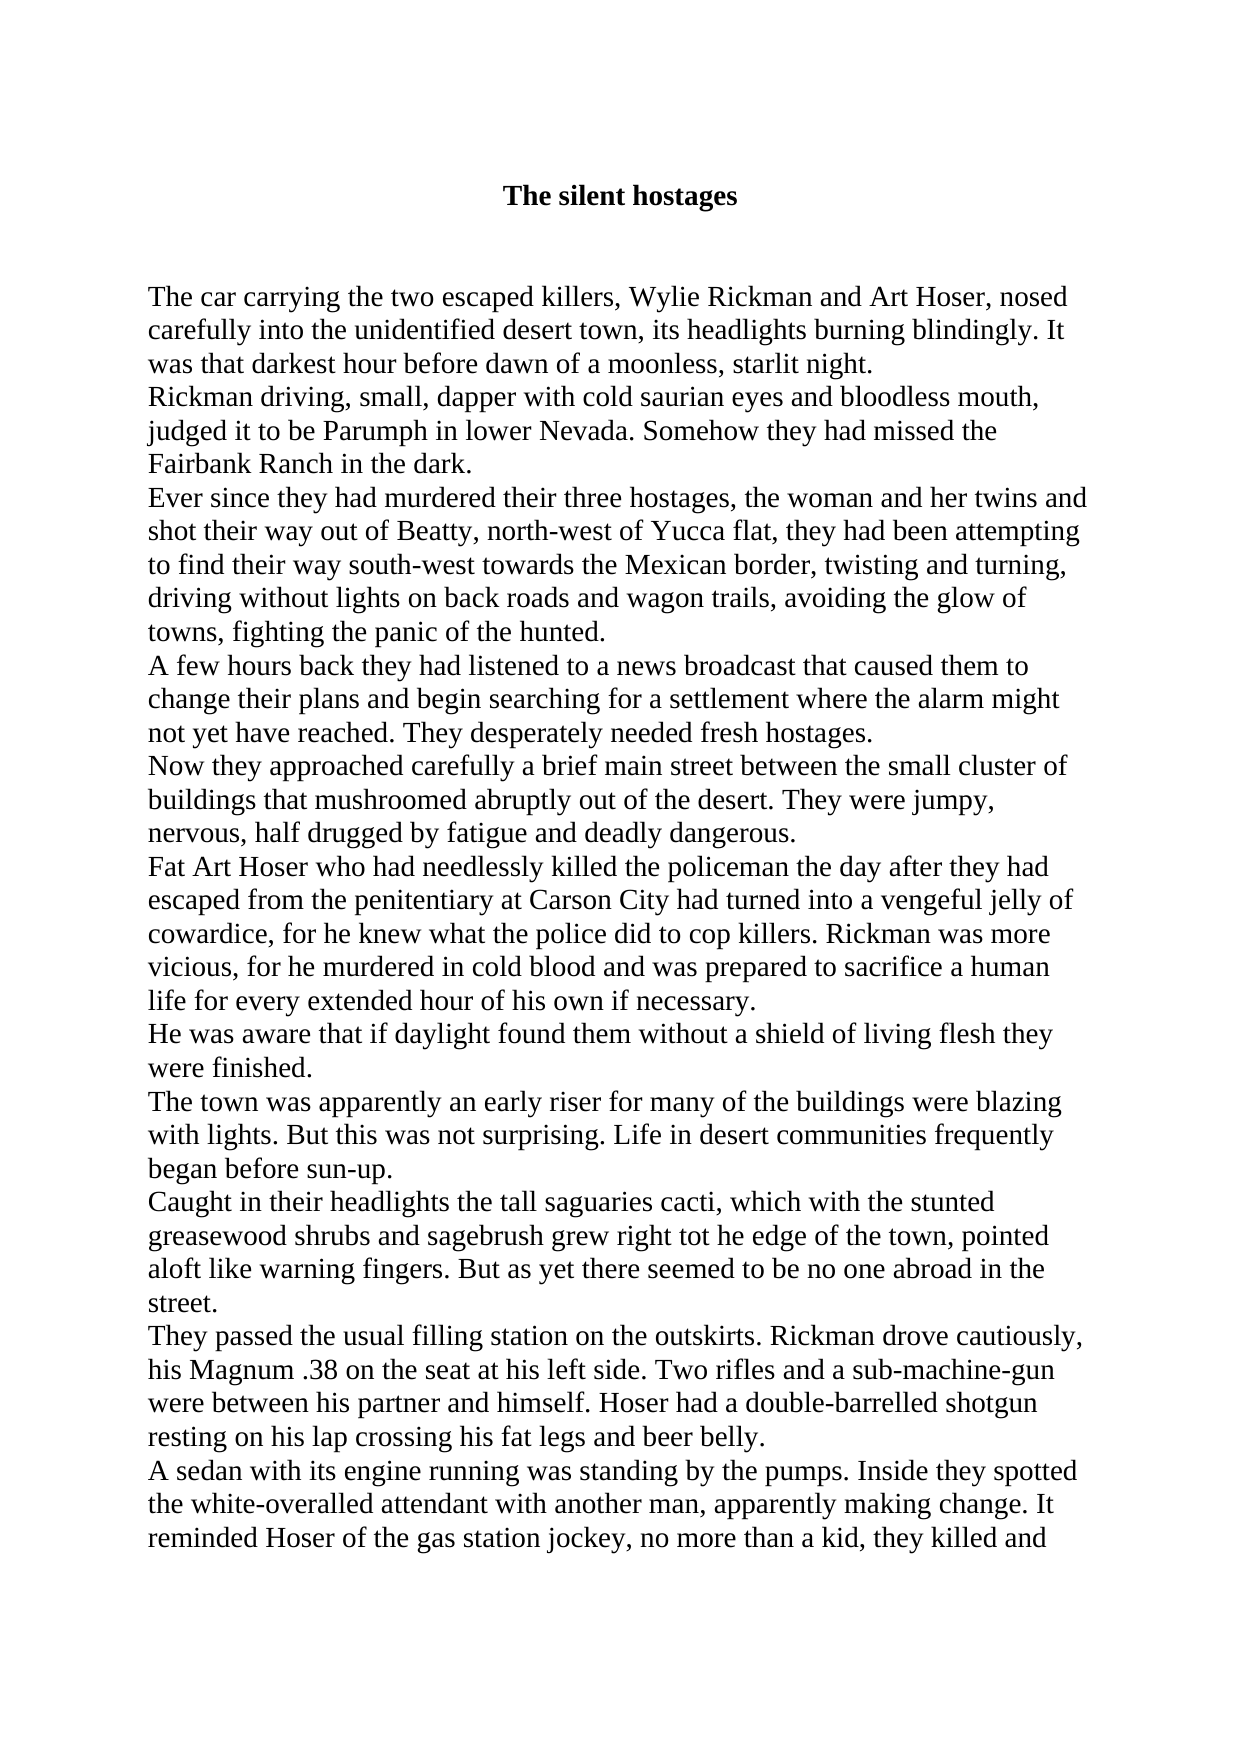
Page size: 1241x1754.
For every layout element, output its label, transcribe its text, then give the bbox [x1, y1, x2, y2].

text Now they approached carefully a brief main street between the small cluster of buildings that mushroomed abruptly out of the desert. They were jumpy, nervous, half drugged by fatigue and deadly dangerous. [148, 748, 1093, 849]
text Rickman driving, small, dapper with cold saurian eyes and bloodless mouth, judged it to be Parumph in lower Nevada. Somehow they had missed the Fairbank Ranch in the dark. [148, 379, 1093, 480]
text They passed the usual filling station on the outskirts. Rickman drove cautiously, his Magnum .38 on the seat at his left side. Two rifles and a sub-machine-gun were between his partner and himself. Hoser had a double-barrelled shotgun resting on his lap crossing his fat legs and beer belly. [148, 1318, 1093, 1453]
text He was aware that if daylight found them without a shield of living flesh they were finished. [148, 1017, 1093, 1084]
text A few hours back they had listened to a news broadcast that caused them to change their plans and begin searching for a settlement where the alarm might not yet have reached. They desperately needed fresh hostages. [148, 648, 1093, 748]
text The silent hostages [148, 178, 1093, 212]
text Caught in their headlights the tall saguaries cacti, which with the stunted greasewood shrubs and sagebrush grew right tot he edge of the town, pointed aloft like warning fingers. But as yet there seemed to be no one abroad in the street. [148, 1184, 1093, 1318]
text Ever since they had murdered their three hostages, the woman and her twins and shot their way out of Beatty, north-west of Yucca flat, they had been attempting to find their way south-west towards the Mexican border, twisting and turning, driving without lights on back roads and wagon trails, avoiding the glow of towns, fighting the panic of the hunted. [148, 480, 1093, 648]
text Fat Art Hoser who had needlessly killed the policeman the day after they had escaped from the penitentiary at Carson City had turned into a vengeful jelly of cowardice, for he knew what the police did to cop killers. Rickman was more vicious, for he murdered in cold blood and was prepared to sacrifice a human life for every extended hour of his own if necessary. [148, 849, 1093, 1017]
text The town was apparently an early riser for many of the buildings were blazing with lights. But this was not surprising. Life in desert communities frequently began before sun-up. [148, 1084, 1093, 1184]
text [148, 1453, 1093, 1553]
text The car carrying the two escaped killers, Wylie Rickman and Art Hoser, nosed carefully into the unidentified desert town, its headlights burning blindingly. It was that darkest hour before dawn of a moonless, starlit night. [148, 279, 1093, 379]
